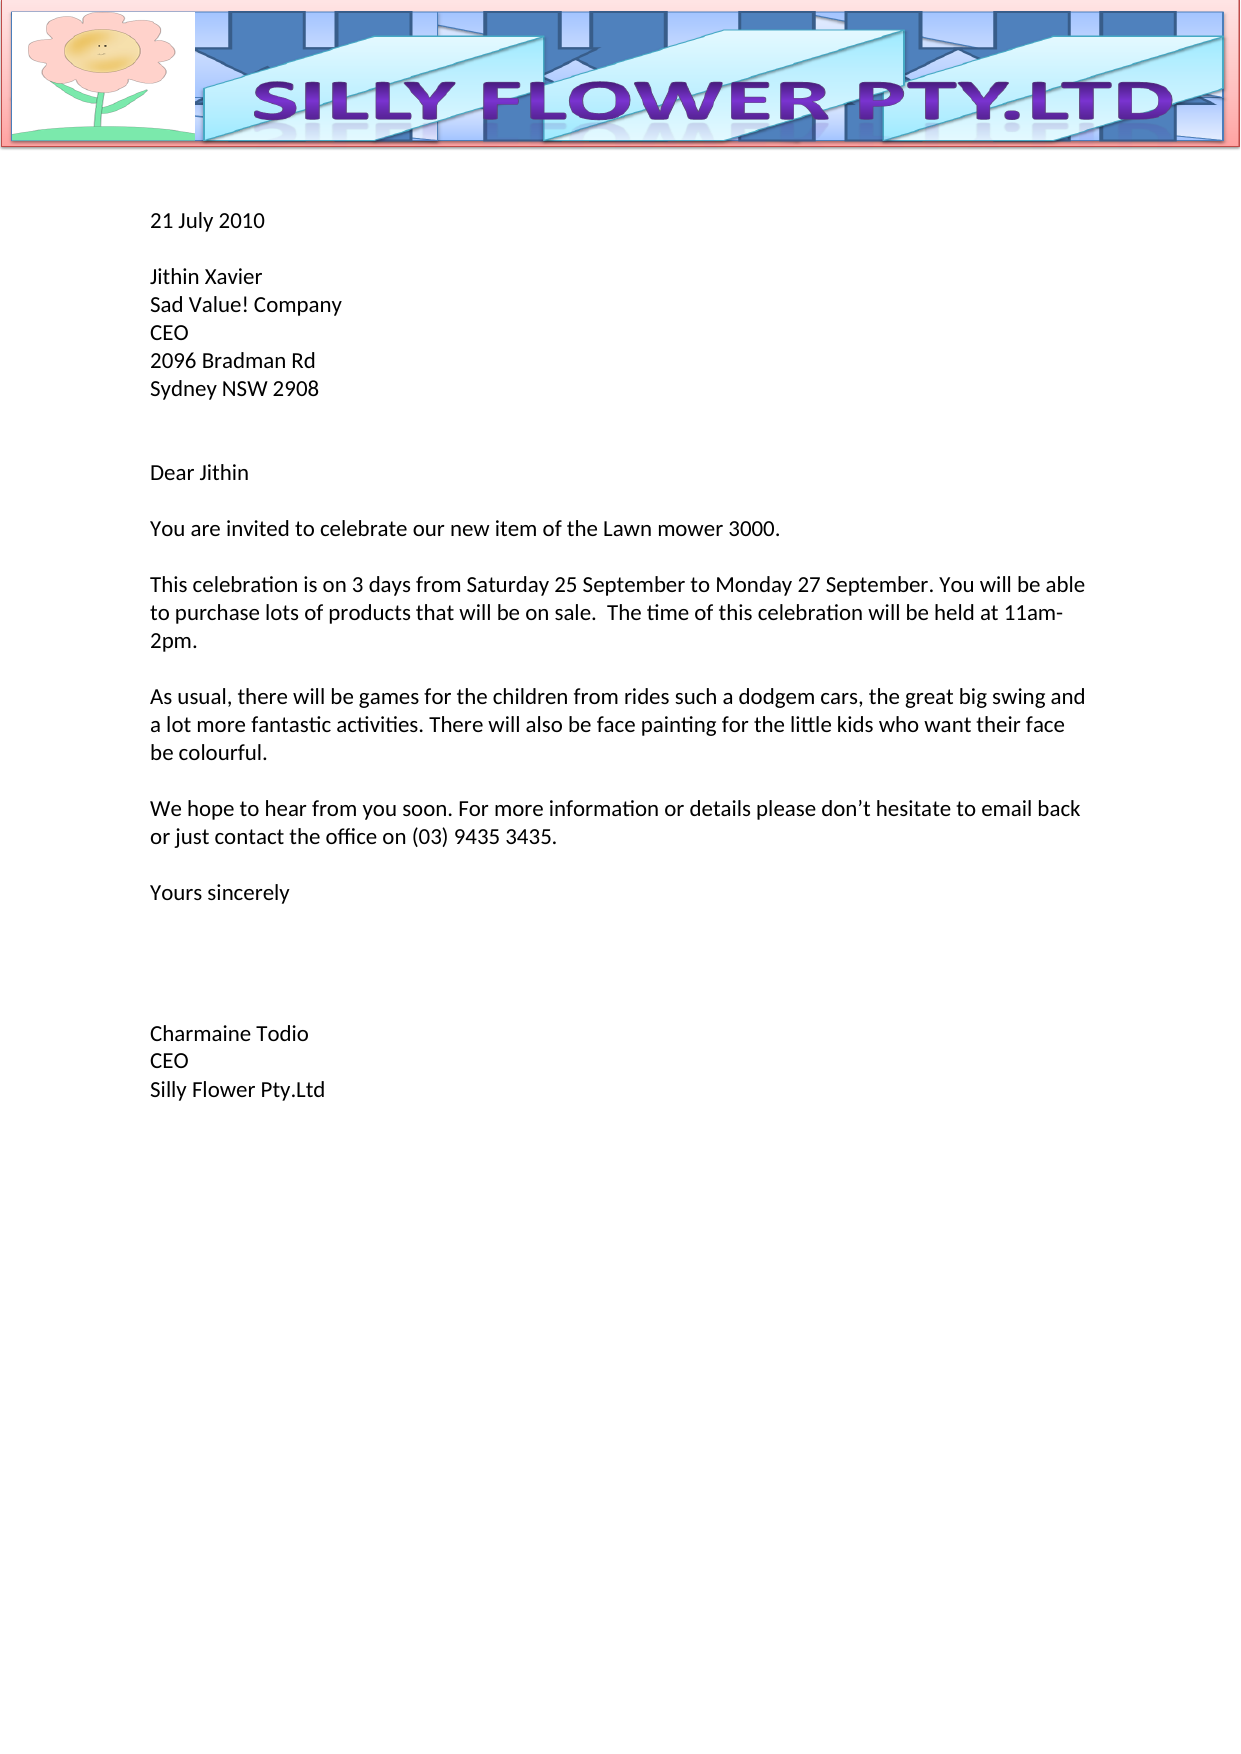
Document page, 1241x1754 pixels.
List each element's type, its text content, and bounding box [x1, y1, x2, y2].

text Dear Jithin [150, 458, 1090, 486]
picture [0, 0, 1241, 197]
text As usual, there will be games for the children from rides such a dodgem cars, the great big swing and a lot more fantastic activities. There will also be face painting for the little kids who want their face be colourful. [150, 682, 1090, 766]
text CEO [150, 318, 1090, 346]
text Sad Value! Company [150, 290, 1090, 318]
text This celebration is on 3 days from Saturday 25 September to Monday 27 September. You will be able to purchase lots of products that will be on sale. The time of this celebration will be held at 11am-2pm. [150, 570, 1090, 654]
text You are invited to celebrate our new item of the Lawn mower 3000. [150, 514, 1090, 542]
text CEO [150, 1047, 1090, 1075]
text 2096 Bradman Rd [150, 346, 1090, 374]
text Jithin Xavier [150, 262, 1090, 290]
text Charmaine Todio [150, 1019, 1090, 1047]
text Yours sincerely [150, 878, 1090, 907]
text We hope to hear from you soon. For more information or details please don’t hesitate to email back or just contact the office on (03) 9435 3435. [150, 794, 1090, 851]
text 21 July 2010 [150, 206, 1090, 234]
text Silly Flower Pty.Ltd [150, 1075, 1090, 1103]
text Sydney NSW 2908 [150, 374, 1090, 402]
